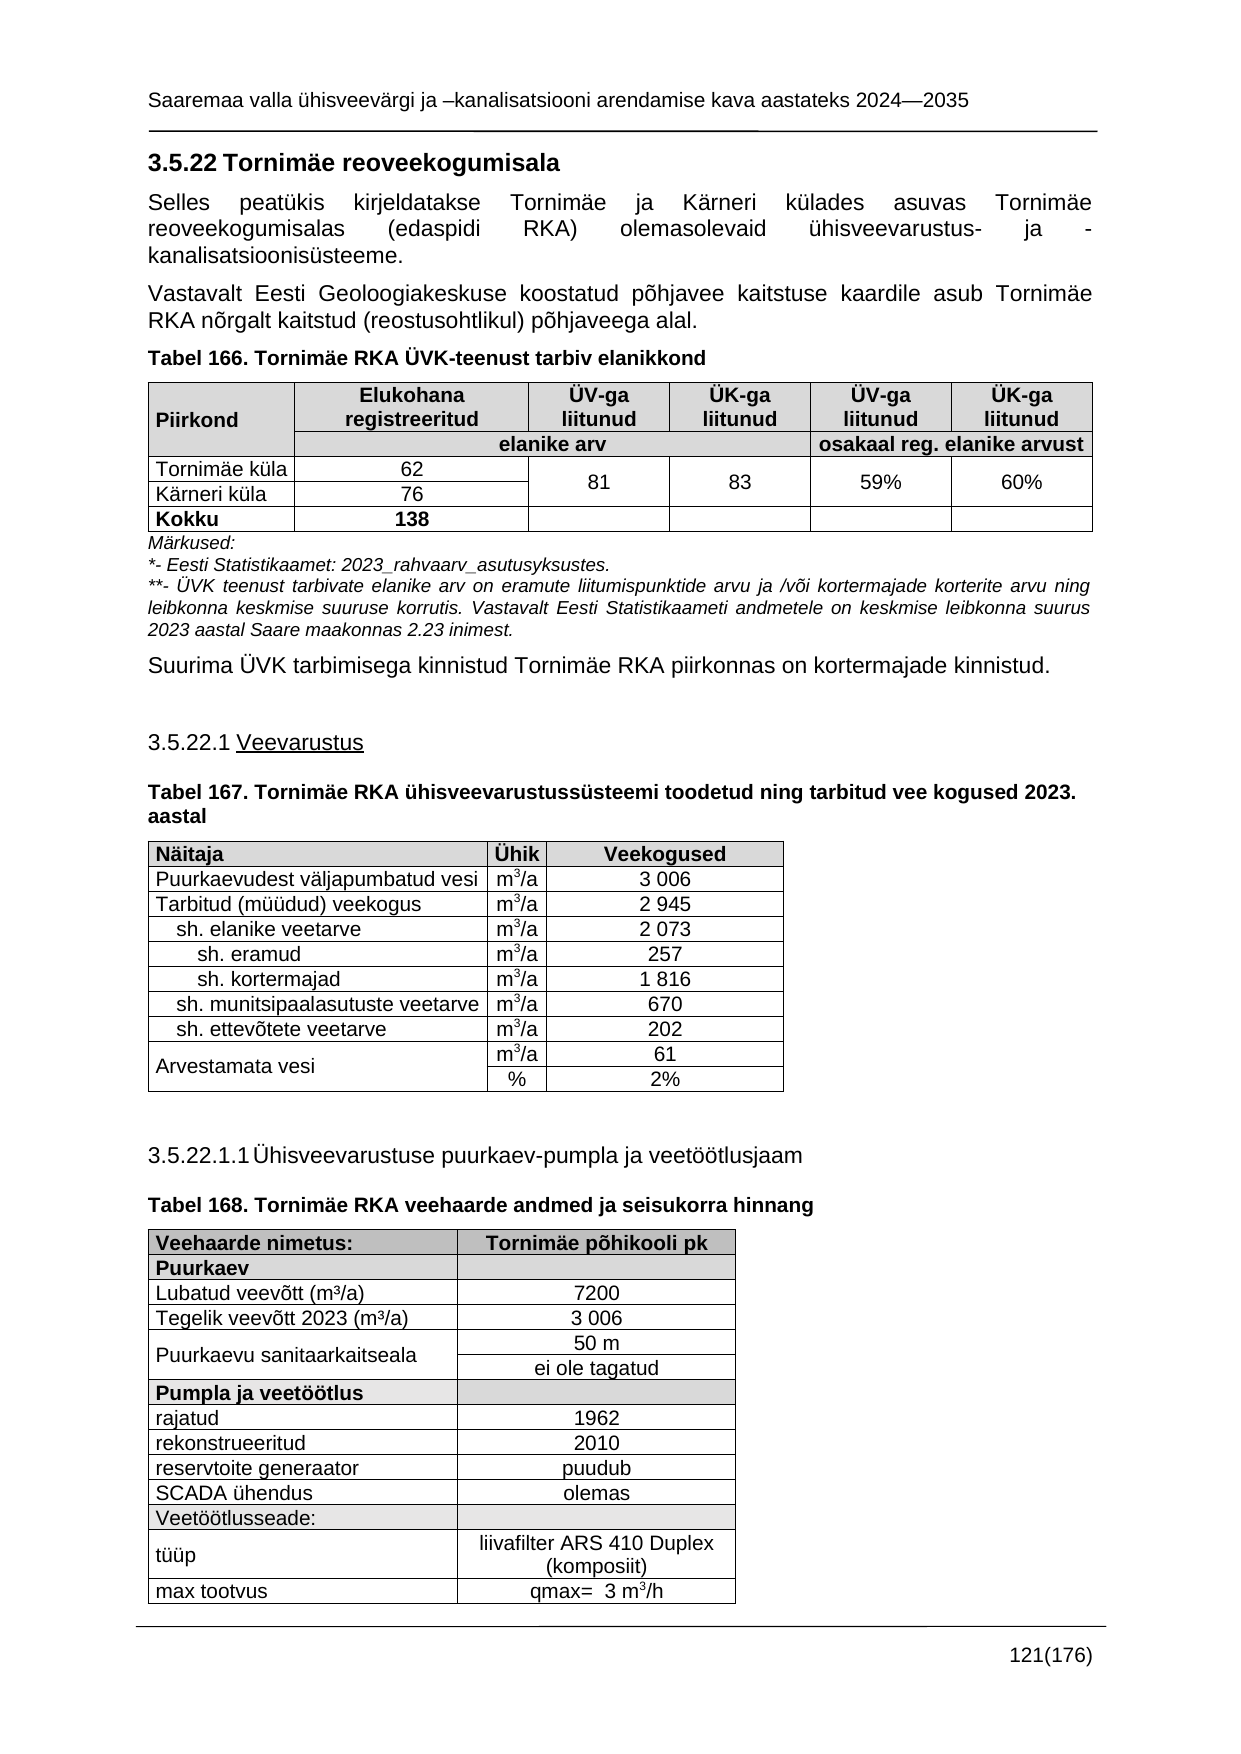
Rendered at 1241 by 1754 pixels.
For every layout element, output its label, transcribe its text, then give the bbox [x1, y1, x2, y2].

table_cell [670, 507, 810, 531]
text Tabel 166. Tornimäe RKA ÜVK-teenust tarbiv elanikkond [148, 346, 1093, 369]
text Märkused: [148, 532, 1093, 554]
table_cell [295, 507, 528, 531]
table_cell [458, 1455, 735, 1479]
subtitle Ühisveevarustuse puurkaev-pumpla ja veetöötlusjaam [148, 1142, 1093, 1168]
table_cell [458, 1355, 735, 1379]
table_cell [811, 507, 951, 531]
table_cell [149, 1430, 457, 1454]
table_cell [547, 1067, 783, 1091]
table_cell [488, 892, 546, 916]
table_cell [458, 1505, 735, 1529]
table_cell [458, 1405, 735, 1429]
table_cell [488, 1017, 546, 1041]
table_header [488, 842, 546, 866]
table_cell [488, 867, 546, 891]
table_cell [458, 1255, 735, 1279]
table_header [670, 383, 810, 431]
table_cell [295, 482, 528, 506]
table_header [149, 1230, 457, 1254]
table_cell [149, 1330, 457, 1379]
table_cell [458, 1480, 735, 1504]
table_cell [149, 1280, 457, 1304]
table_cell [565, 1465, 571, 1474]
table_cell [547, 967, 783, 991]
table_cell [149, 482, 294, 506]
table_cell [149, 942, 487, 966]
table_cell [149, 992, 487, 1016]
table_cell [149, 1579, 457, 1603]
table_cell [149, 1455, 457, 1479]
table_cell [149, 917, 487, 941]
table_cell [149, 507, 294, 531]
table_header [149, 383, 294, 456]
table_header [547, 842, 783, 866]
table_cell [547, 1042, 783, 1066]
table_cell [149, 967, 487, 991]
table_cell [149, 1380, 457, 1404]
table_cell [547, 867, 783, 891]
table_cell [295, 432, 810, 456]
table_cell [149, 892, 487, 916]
subtitle Tornimäe reoveekogumisala [148, 148, 1093, 176]
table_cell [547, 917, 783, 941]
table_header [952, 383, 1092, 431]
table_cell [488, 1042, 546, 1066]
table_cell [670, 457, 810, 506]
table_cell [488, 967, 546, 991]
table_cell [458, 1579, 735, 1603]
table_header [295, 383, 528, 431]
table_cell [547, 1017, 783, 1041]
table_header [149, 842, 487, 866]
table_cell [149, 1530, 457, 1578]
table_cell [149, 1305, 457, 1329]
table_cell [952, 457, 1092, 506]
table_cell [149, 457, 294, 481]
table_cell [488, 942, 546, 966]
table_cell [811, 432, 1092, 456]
text Suurima ÜVK tarbimisega kinnistud Tornimäe RKA piirkonnas on kortermajade kinnistud. [148, 652, 1093, 679]
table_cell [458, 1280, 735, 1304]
text **- ÜVK teenust tarbivate elanike arv on eramute liitumispunktide arvu ja /või kortermajade korterite arvu ning leibkonna keskmise suuruse korrutis. Vastavalt Eesti Statistikaameti andmetele on keskmise leibkonna suurus 2023 aastal Saare maakonnas 2.23 inimest. [148, 575, 1093, 640]
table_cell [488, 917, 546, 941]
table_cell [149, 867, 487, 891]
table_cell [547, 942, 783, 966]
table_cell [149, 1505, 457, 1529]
text Tabel 167. Tornimäe RKA ühisveevarustussüsteemi toodetud ning tarbitud vee kogused 2023. aastal [148, 780, 1093, 828]
text Selles peatükis kirjeldatakse Tornimäe ja Kärneri külades asuvas Tornimäe reoveekogumisalas (edaspidi RKA) olemasolevaid ühisveevarustus- ja -kanalisatsioonisüsteeme. [148, 189, 1093, 268]
subtitle Veevarustus [148, 729, 1093, 755]
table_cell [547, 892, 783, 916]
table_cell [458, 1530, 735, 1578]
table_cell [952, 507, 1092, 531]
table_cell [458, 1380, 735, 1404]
text Vastavalt Eesti Geoloogiakeskuse koostatud põhjavee kaitstuse kaardile asub Tornimäe RKA nõrgalt kaitstud (reostusohtlikul) põhjaveega alal. [148, 280, 1093, 333]
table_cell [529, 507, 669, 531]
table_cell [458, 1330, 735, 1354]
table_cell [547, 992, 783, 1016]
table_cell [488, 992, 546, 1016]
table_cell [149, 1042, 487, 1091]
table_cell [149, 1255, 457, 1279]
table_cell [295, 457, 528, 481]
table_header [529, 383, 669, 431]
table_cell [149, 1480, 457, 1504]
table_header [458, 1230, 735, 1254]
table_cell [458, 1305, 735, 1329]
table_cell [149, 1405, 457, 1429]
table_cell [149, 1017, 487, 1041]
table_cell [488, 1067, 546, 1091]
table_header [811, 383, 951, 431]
text Tabel 168. Tornimäe RKA veehaarde andmed ja seisukorra hinnang [148, 1193, 1093, 1217]
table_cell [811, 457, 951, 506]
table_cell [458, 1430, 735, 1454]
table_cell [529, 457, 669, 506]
text *- Eesti Statistikaamet: 2023_rahvaarv_asutusyksustes. [148, 554, 1093, 575]
